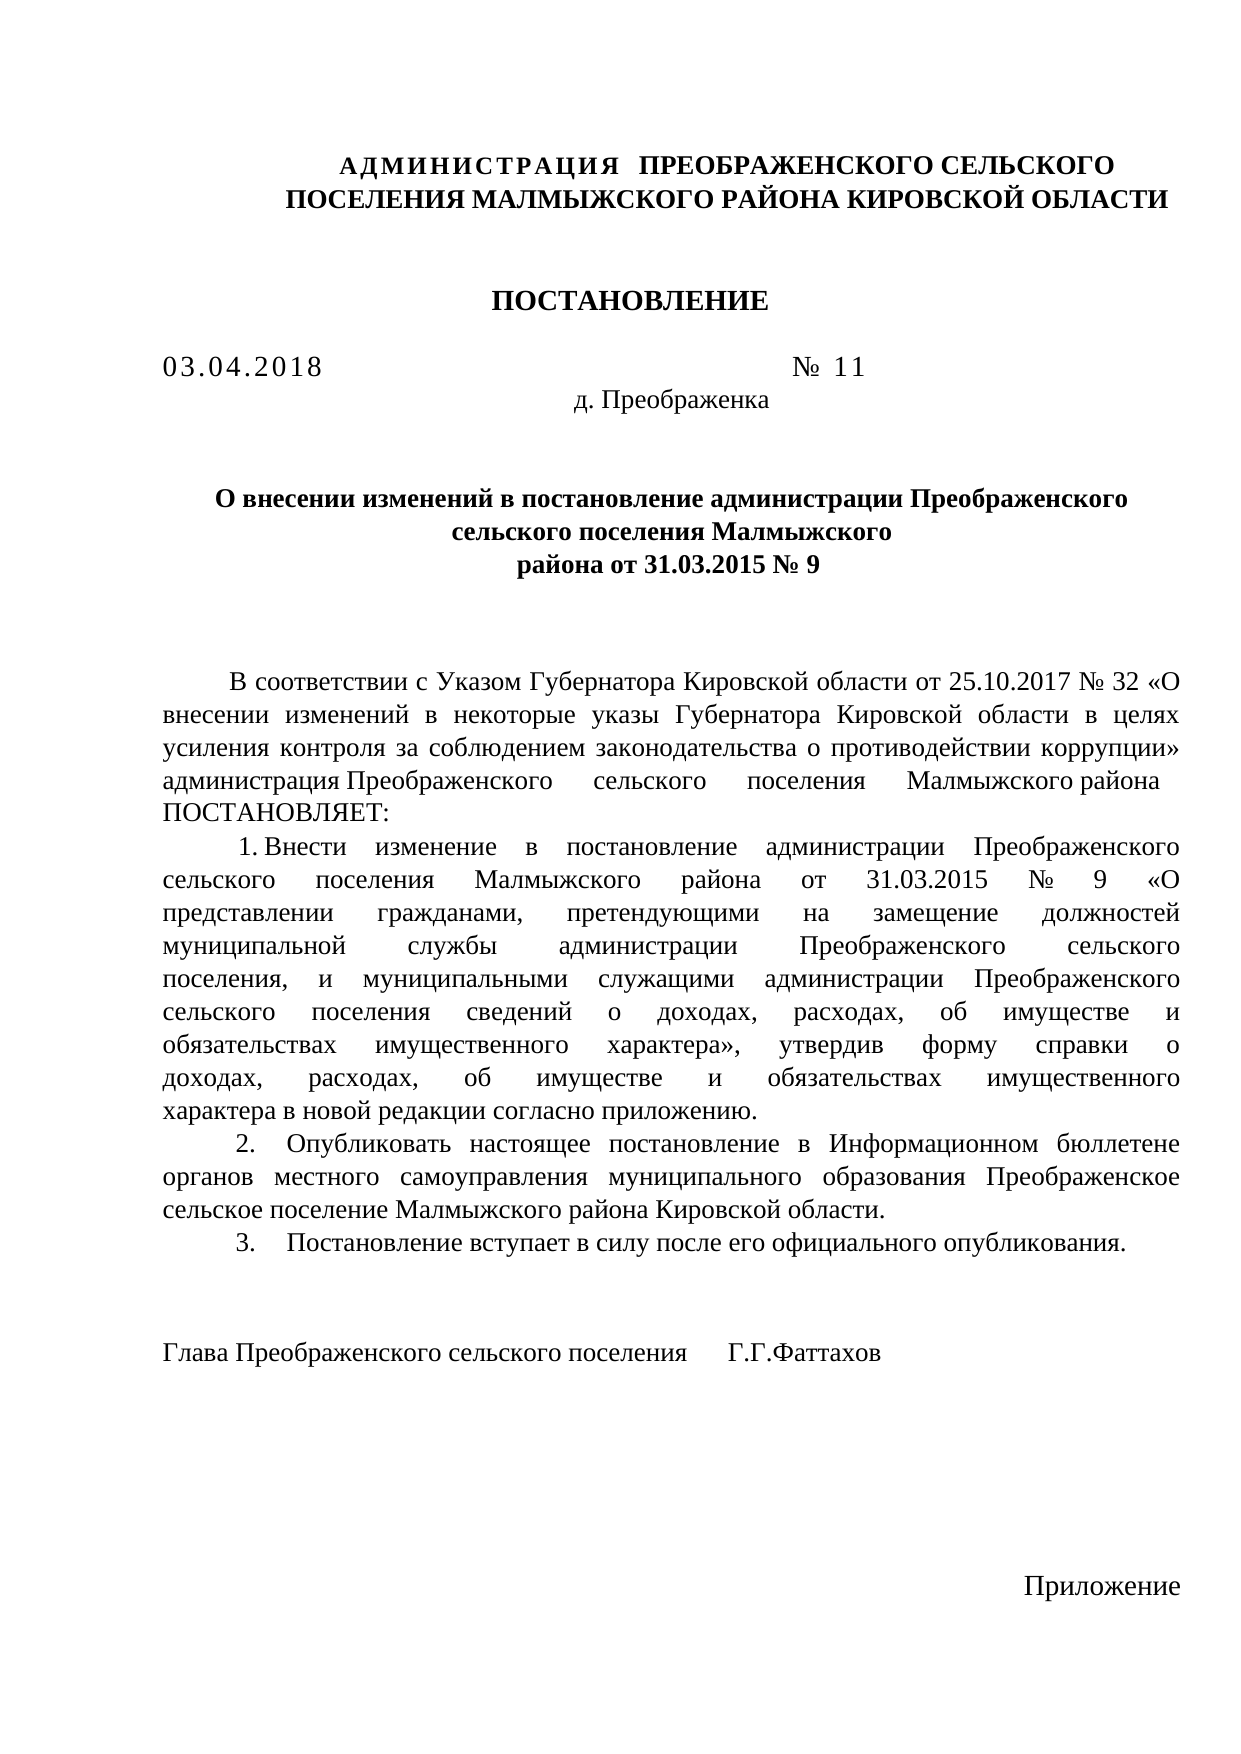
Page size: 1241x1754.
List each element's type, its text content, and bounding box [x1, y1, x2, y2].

text 1. Внести изменение в постановление администрации Преображенского сельского поселения Малмыжского района от 31.03.2015 № 9 «О представлении гражданами, претендующими на замещение должностей муниципальной службы администрации Преображенского сельского поселения, и муниципальными служащими администрации Преображенского сельского поселения сведений о доходах, расходах, об имуществе и обязательствах имущественного характера», утвердив форму справки о доходах, расходах, об имуществе и обязательствах имущественного характера в новой редакции согласно приложению. [162, 829, 1181, 1126]
text ПОСТАНОВЛЯЕТ: [162, 796, 1181, 828]
list Постановление вступает в силу после его официального опубликования. [162, 1225, 1181, 1258]
text Приложение [679, 1568, 1181, 1602]
list Опубликовать настоящее постановление в Информационном бюллетене органов местного самоуправления муниципального образования Преображенское сельское поселение Малмыжского района Кировской области. [162, 1126, 1181, 1225]
text 03.04.2018 № 11 [162, 349, 1181, 383]
text О внесении изменений в постановление администрации Преображенского сельского поселения Малмыжского [162, 481, 1181, 547]
text Глава Преображенского сельского поселения Г.Г.Фаттахов [162, 1336, 1181, 1367]
text ПОСТАНОВЛЕНИЕ [491, 283, 1181, 317]
text района от 31.03.2015 № 9 [162, 547, 1174, 580]
text д. Преображенка [162, 384, 1181, 415]
text АДМИНИСТРАЦИЯ ПРЕОБРАЖЕНСКОГО СЕЛЬСКОГО ПОСЕЛЕНИЯ МАЛМЫЖСКОГО РАЙОНА КИРОВСКОЙ ОБЛАСТИ [273, 148, 1181, 216]
text В соответствии с Указом Губернатора Кировской области от 25.10.2017 № 32 «О внесении изменений в некоторые указы Губернатора Кировской области в целях усиления контроля за соблюдением законодательства о противодействии коррупции» администрация Преображенского сельского поселения Малмыжского района [162, 664, 1181, 796]
